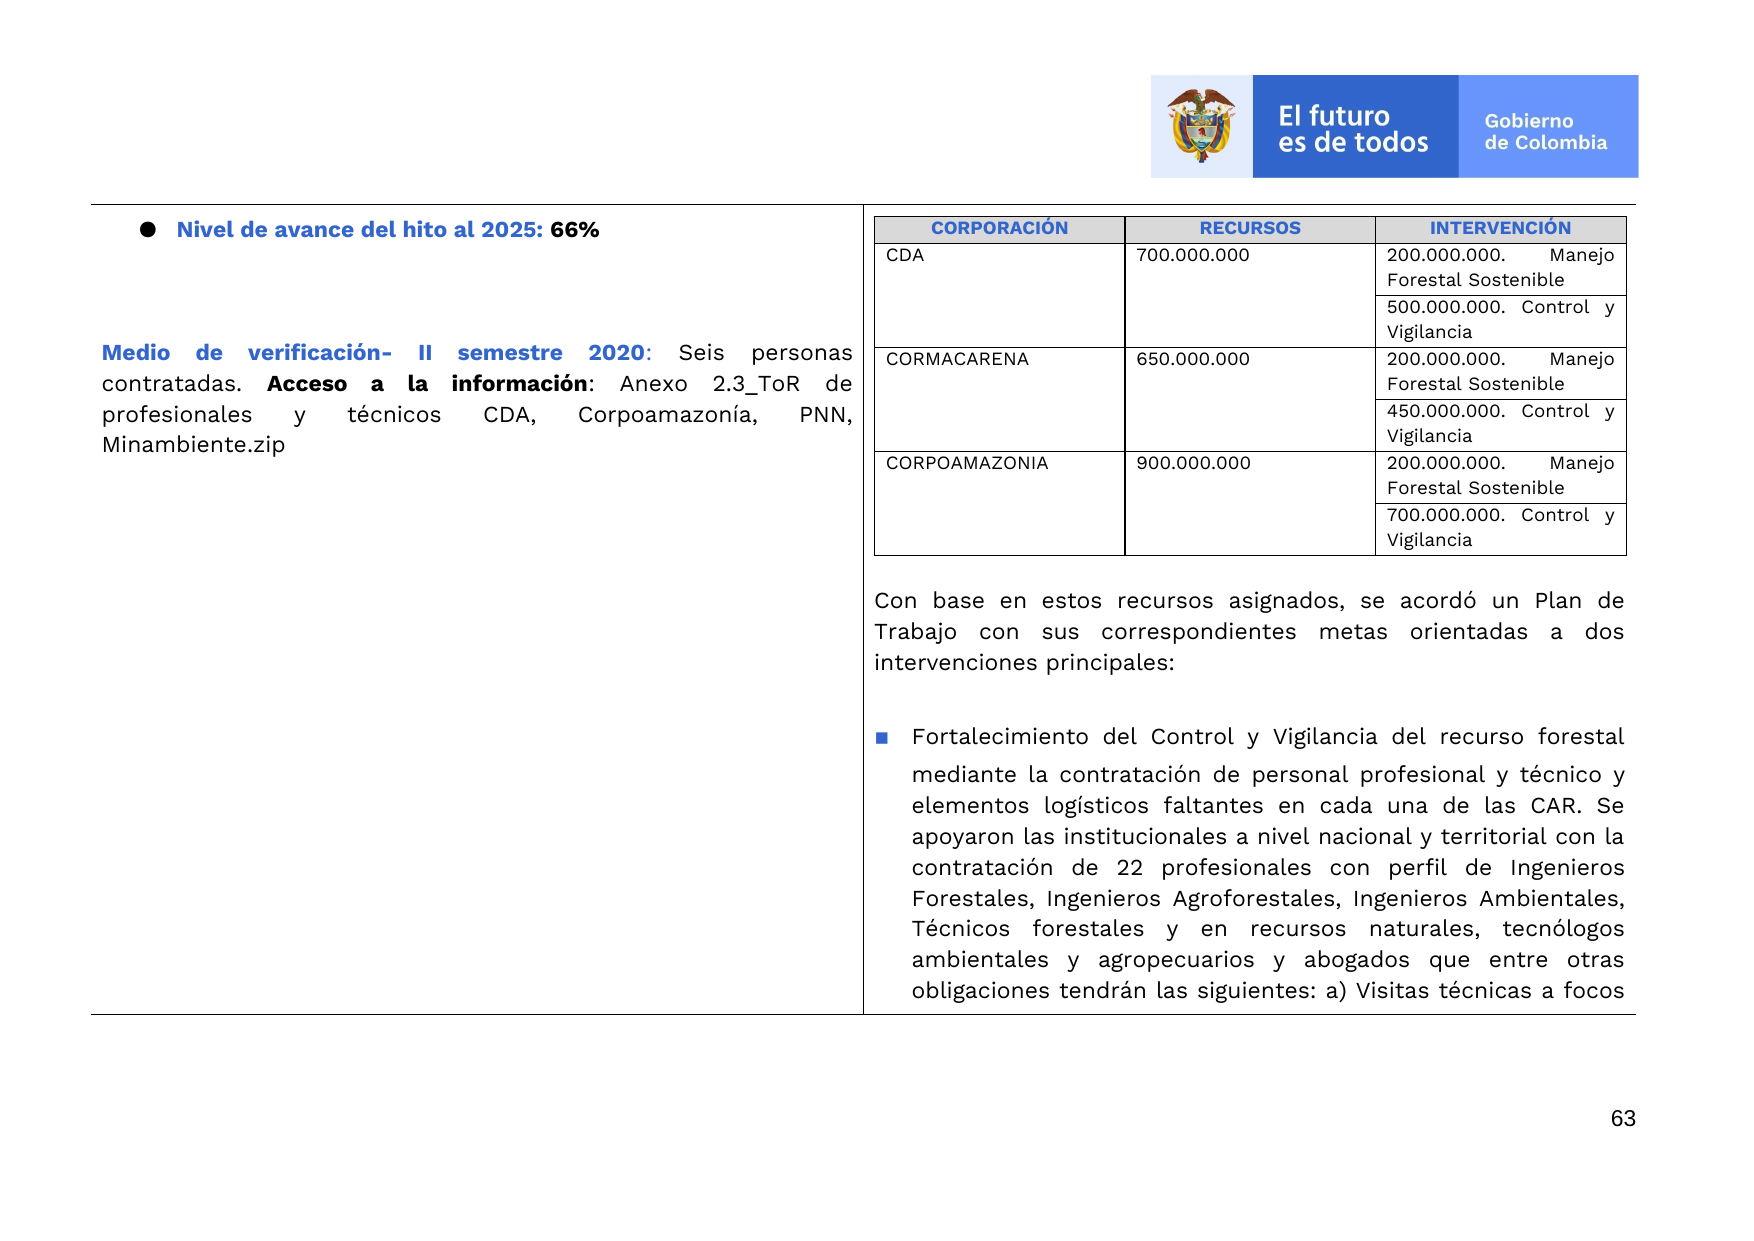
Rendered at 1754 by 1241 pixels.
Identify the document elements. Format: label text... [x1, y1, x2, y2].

picture [1150, 75, 1639, 178]
